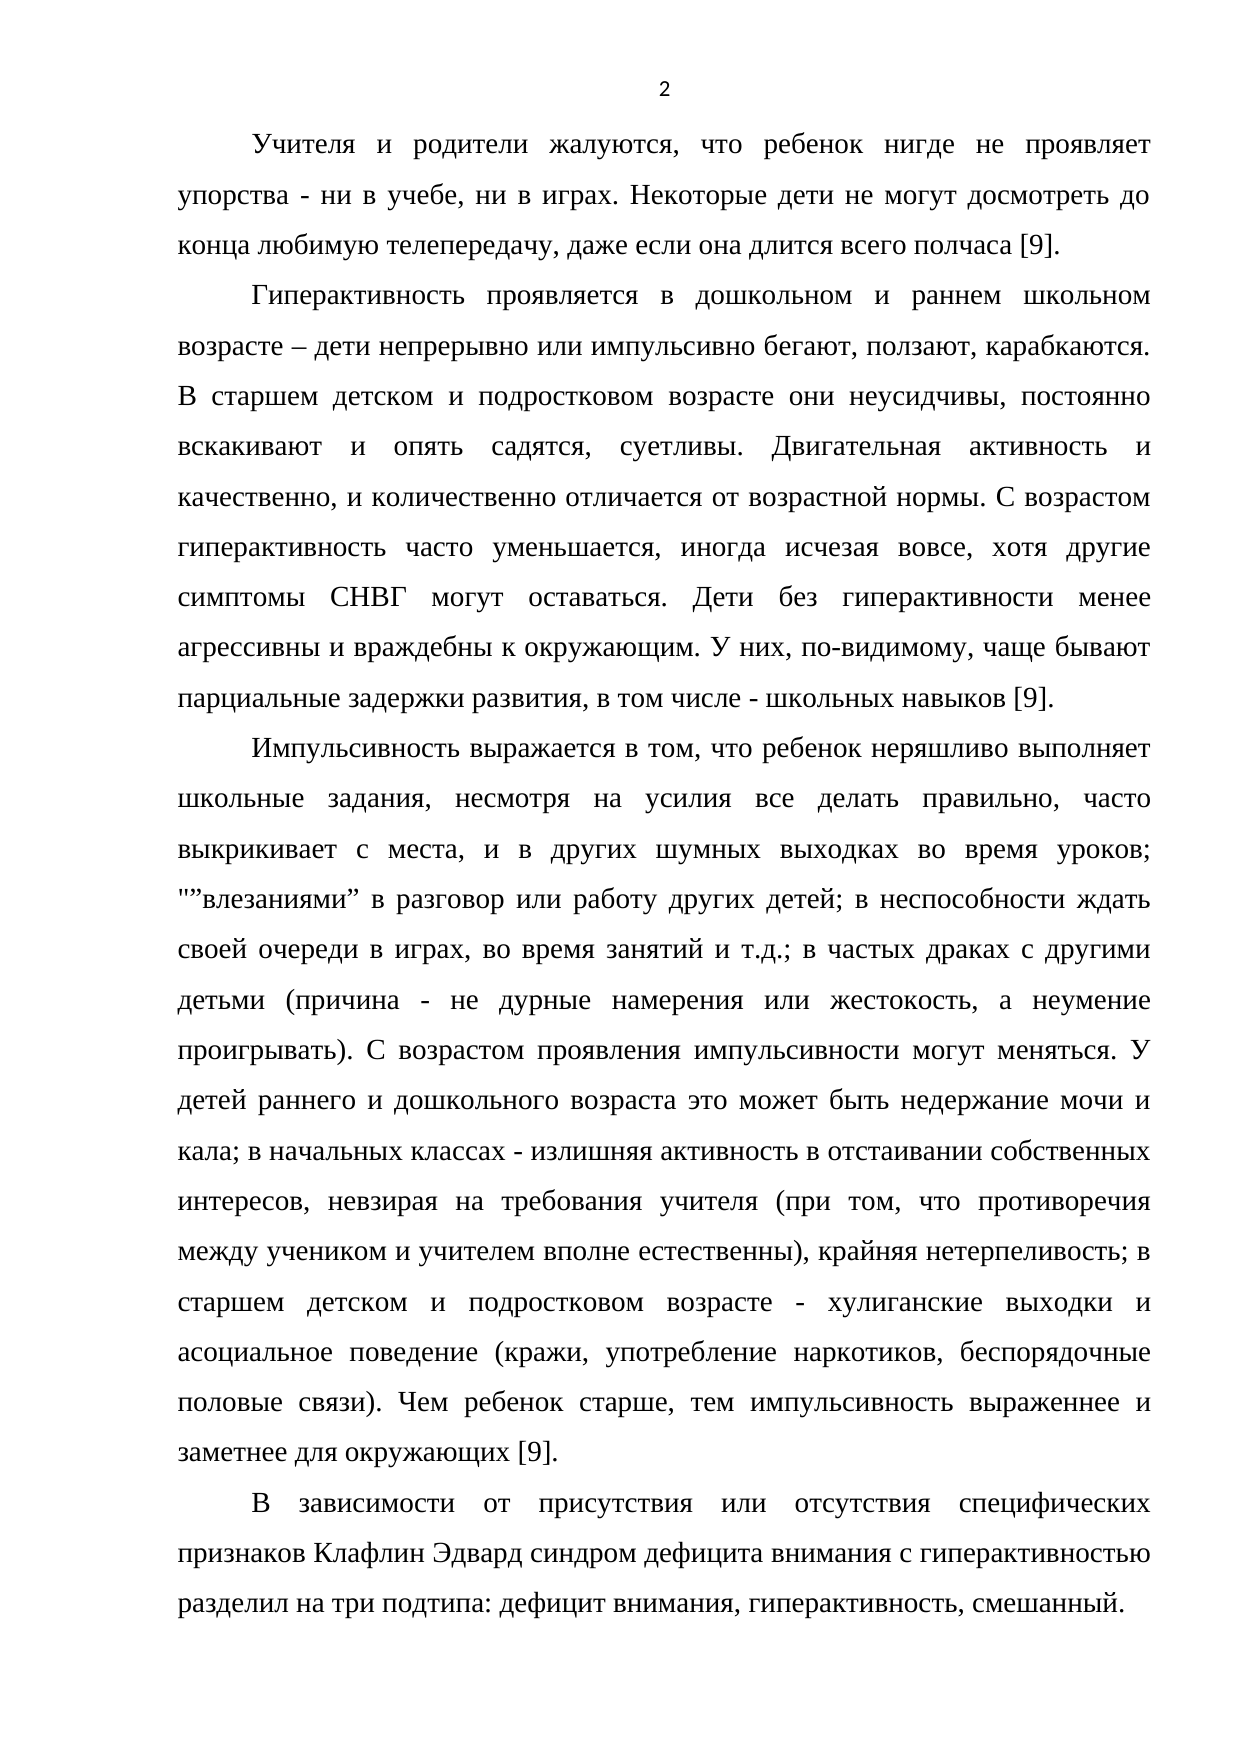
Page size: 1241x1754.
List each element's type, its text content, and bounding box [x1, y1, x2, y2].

text Импульсивность выражается в том, что ребенок неряшливо выполняет школьные задания, несмотря на усилия все делать правильно, часто выкрикивает с места, и в других шумных выходках во время уроков; "”влезаниями” в разговор или работу других детей; в неспособности ждать своей очереди в играх, во время занятий и т.д.; в частых драках с другими детьми (причина - не дурные намерения или жестокость, а неумение проигрывать). С возрастом проявления импульсивности могут меняться. У детей раннего и дошкольного возраста это может быть недержание мочи и кала; в начальных классах - излишняя активность в отстаивании собственных интересов, невзирая на требования учителя (при том, что противоречия между учеником и учителем вполне естественны), крайняя нетерпеливость; в старшем детском и подростковом возрасте - хулиганские выходки и асоциальное поведение (кражи, употребление наркотиков, беспорядочные половые связи). Чем ребенок старше, тем импульсивность выраженнее и заметнее для окружающих [9]. [177, 730, 1152, 1468]
text Учителя и родители жалуются, что ребенок нигде не проявляет упорства - ни в учебе, ни в играх. Некоторые дети не могут досмотреть до конца любимую телепередачу, даже если она длится всего полчаса [9]. [177, 126, 1152, 261]
text В зависимости от присутствия или отсутствия специфических признаков Клафлин Эдвард синдром дефицита внимания с гиперактивностью разделил на три подтипа: дефицит внимания, гиперактивность, смешанный. [177, 1485, 1152, 1619]
text Гиперактивность проявляется в дошкольном и раннем школьном возрасте – дети непрерывно или импульсивно бегают, ползают, карабкаются. В старшем детском и подростковом возрасте они неусидчивы, постоянно вскакивают и опять садятся, суетливы. Двигательная активность и качественно, и количественно отличается от возрастной нормы. С возрастом гиперактивность часто уменьшается, иногда исчезая вовсе, хотя другие симптомы СНВГ могут оставаться. Дети без гиперактивности менее агрессивны и враждебны к окружающим. У них, по-видимому, чаще бывают парциальные задержки развития, в том числе - школьных навыков [9]. [177, 277, 1152, 713]
